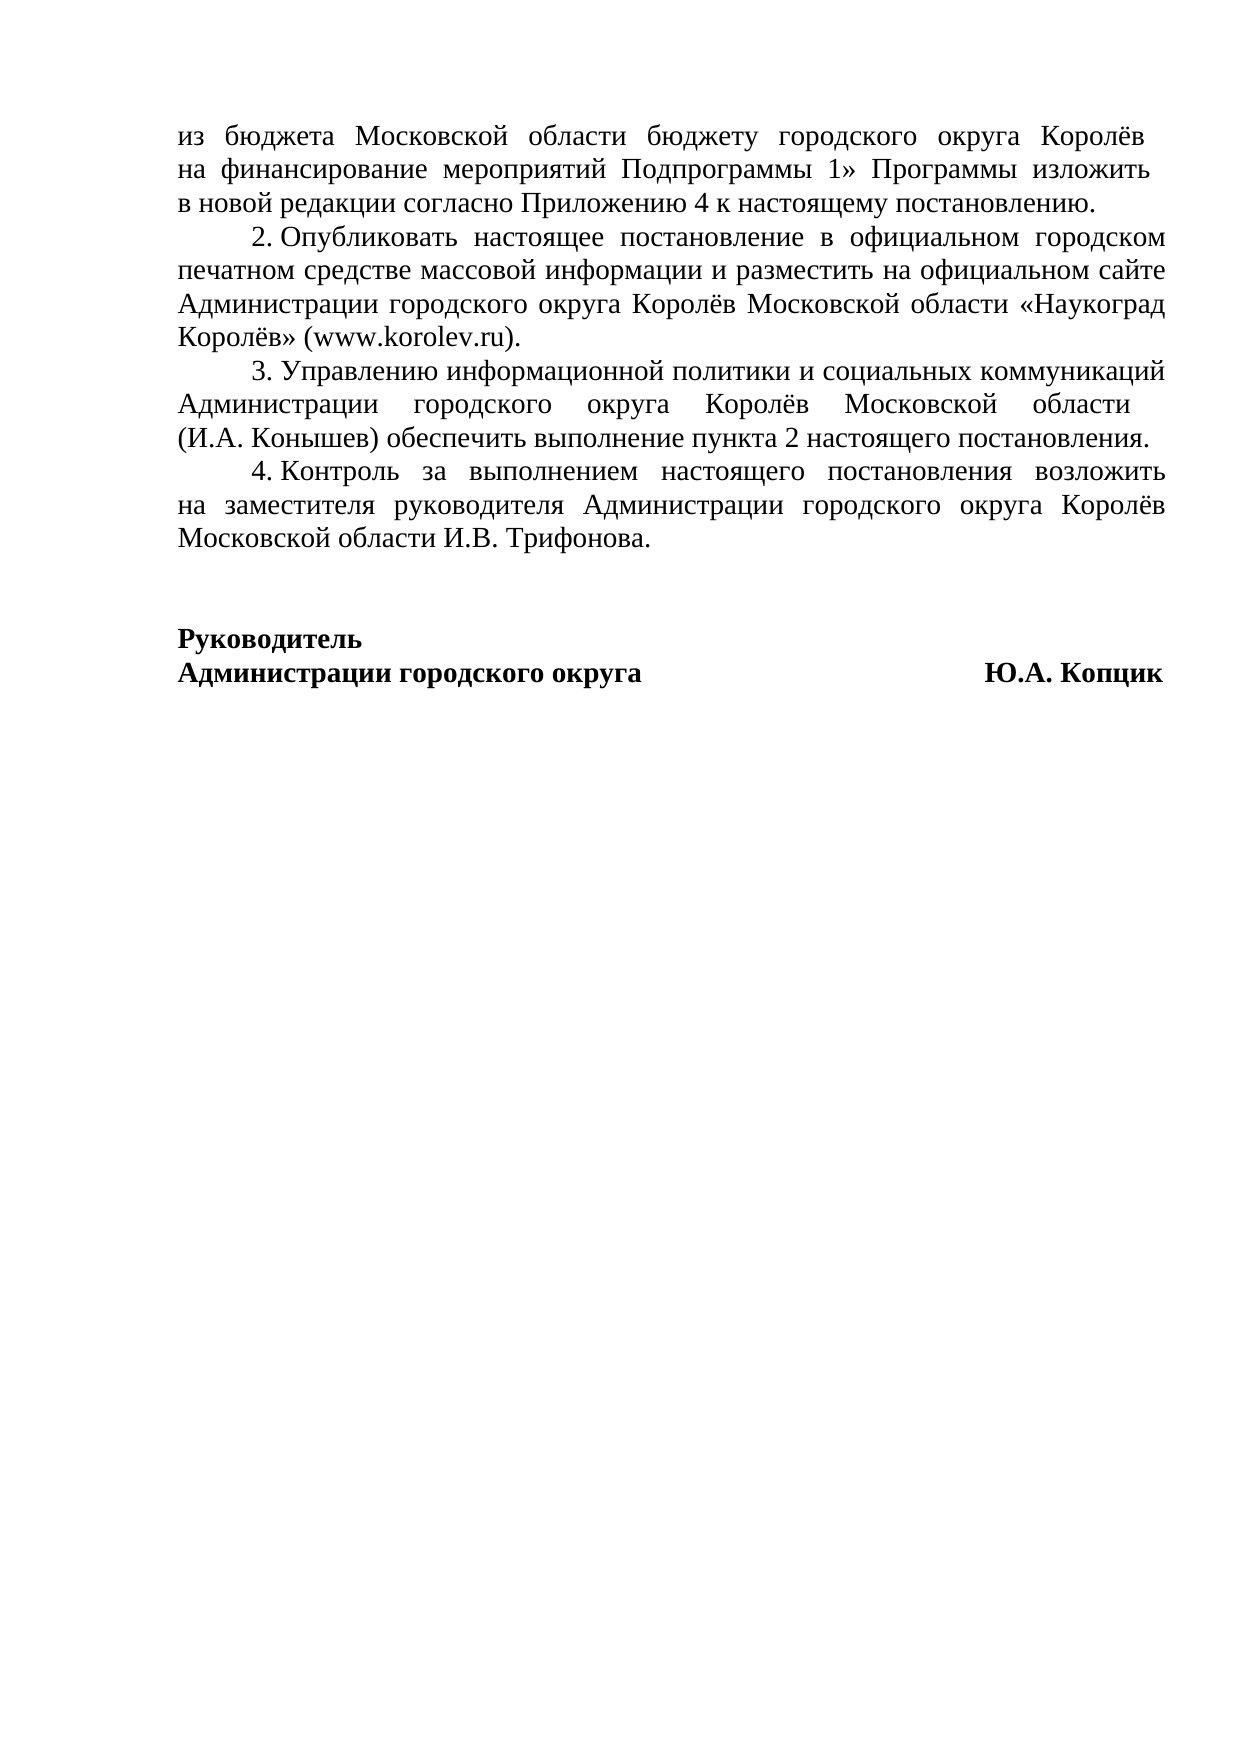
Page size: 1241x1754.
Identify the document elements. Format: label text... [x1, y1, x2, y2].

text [177, 118, 1166, 219]
text 4. Контроль за выполнением настоящего постановления возложить на заместителя руководителя Администрации городского округа Королёв Московской области И.В. Трифонова. [177, 453, 1166, 554]
text 2. Опубликовать настоящее постановление в официальном городском печатном средстве массовой информации и разместить на официальном сайте Администрации городского округа Королёв Московской области «Наукоград Королёв» (www.korolev.ru). [177, 219, 1166, 353]
text Руководитель [177, 621, 1166, 655]
text 3. Управлению информационной политики и социальных коммуникаций Администрации городского округа Королёв Московской области (И.А. Конышев) обеспечить выполнение пункта 2 настоящего постановления. [177, 353, 1166, 453]
text Администрации городского округа Ю.А. Копцик [177, 655, 1166, 688]
